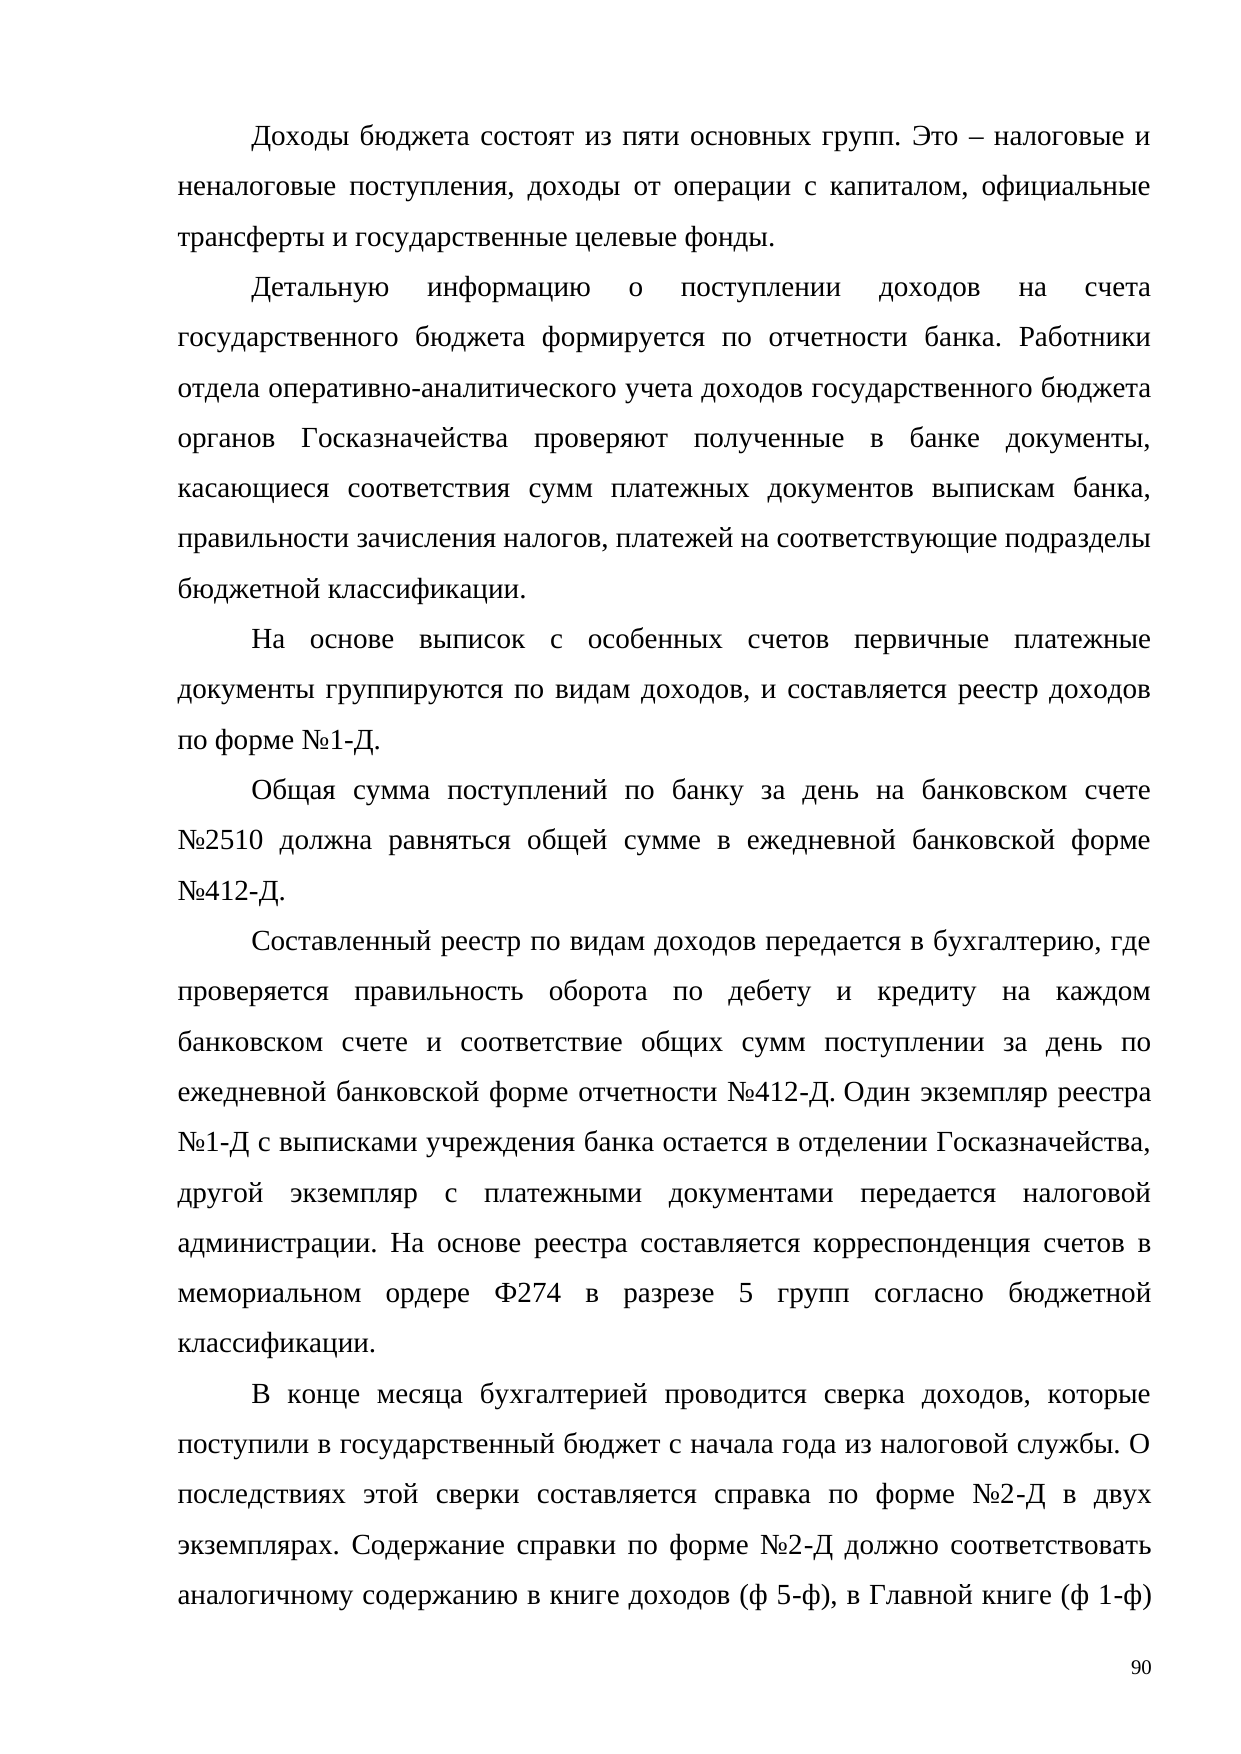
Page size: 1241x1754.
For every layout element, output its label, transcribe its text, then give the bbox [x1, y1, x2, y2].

text Общая сумма поступлений по банку за день на банковском счете №2510 должна равняться общей сумме в ежедневной банковской форме №412-Д. [177, 772, 1152, 906]
text Детальную информацию о поступлении доходов на счета государственного бюджета формируется по отчетности банка. Работники отдела оперативно-аналитического учета доходов государственного бюджета органов Госказначейства проверяют полученные в банке документы, касающиеся соответствия сумм платежных документов выпискам банка, правильности зачисления налогов, платежей на соответствующие подразделы бюджетной классификации. [177, 269, 1152, 604]
text На основе выписок с особенных счетов первичные платежные документы группируются по видам доходов, и составляется реестр доходов по форме №1-Д. [177, 621, 1152, 755]
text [177, 1376, 1152, 1611]
text Доходы бюджета состоят из пяти основных групп. Это – налоговые и неналоговые поступления, доходы от операции с капиталом, официальные трансферты и государственные целевые фонды. [177, 118, 1152, 252]
text Составленный реестр по видам доходов передается в бухгалтерию, где проверяется правильность оборота по дебету и кредиту на каждом банковском счете и соответствие общих сумм поступлении за день по ежедневной банковской форме отчетности №412-Д. Один экземпляр реестра №1-Д с выписками учреждения банка остается в отделении Госказначейства, другой экземпляр с платежными документами передается налоговой администрации. На основе реестра составляется корреспонденция счетов в мемориальном ордере Ф274 в разрезе 5 групп согласно бюджетной классификации. [177, 923, 1152, 1359]
